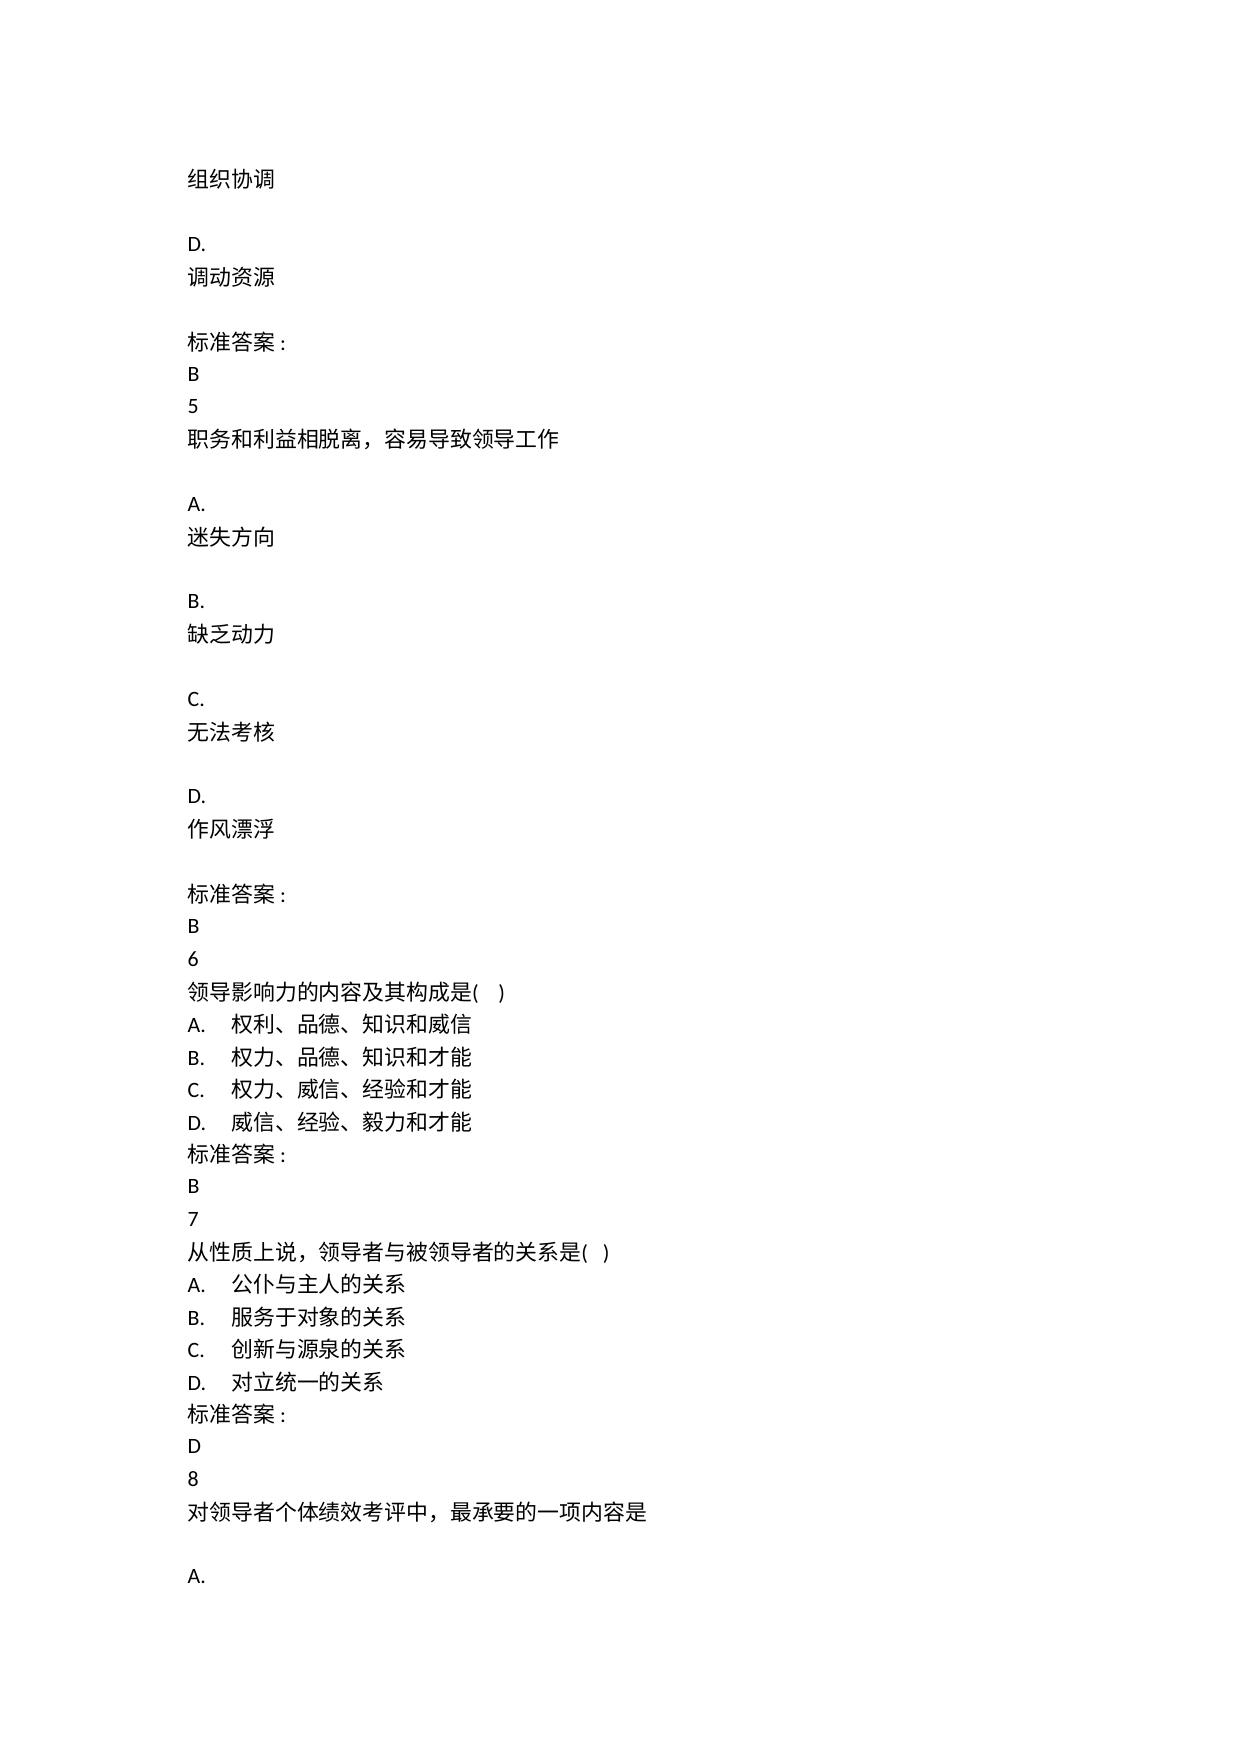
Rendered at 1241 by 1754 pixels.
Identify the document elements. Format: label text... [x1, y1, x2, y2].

text C. 权力、威信、经验和才能 [187, 1072, 1053, 1104]
text 8 [187, 1462, 1053, 1494]
text B. [187, 584, 1053, 617]
text 从性质上说，领导者与被领导者的关系是( ) [187, 1234, 1053, 1267]
text A. [187, 1559, 1053, 1592]
text C. 创新与源泉的关系 [187, 1332, 1053, 1364]
text 职务和利益相脱离，容易导致领导工作 [187, 422, 1053, 454]
text 7 [187, 1202, 1053, 1234]
text 无法考核 [187, 714, 1053, 747]
text 标准答案 : [187, 324, 1053, 357]
text C. [187, 682, 1053, 714]
text A. 权利、品德、知识和威信 [187, 1007, 1053, 1039]
text B. 权力、品德、知识和才能 [187, 1039, 1053, 1072]
text A. [187, 487, 1053, 519]
text B [187, 909, 1053, 942]
text 5 [187, 389, 1053, 422]
text 对领导者个体绩效考评中，最承要的一项内容是 [187, 1494, 1053, 1527]
text 标准答案 : [187, 1397, 1053, 1429]
text D. [187, 779, 1053, 812]
text D. 威信、经验、毅力和才能 [187, 1104, 1053, 1137]
text B [187, 357, 1053, 389]
text 领导影响力的内容及其构成是( ) [187, 974, 1053, 1007]
text D. 对立统一的关系 [187, 1364, 1053, 1397]
text 6 [187, 942, 1053, 974]
text 迷失方向 [187, 519, 1053, 552]
text B [187, 1169, 1053, 1202]
text D. [187, 227, 1053, 259]
text A. 公仆与主人的关系 [187, 1267, 1053, 1299]
text B. 服务于对象的关系 [187, 1299, 1053, 1332]
text 作风漂浮 [187, 812, 1053, 844]
text 缺乏动力 [187, 617, 1053, 649]
text 调动资源 [187, 259, 1053, 292]
text 组织协调 [187, 162, 1053, 194]
text 标准答案 : [187, 877, 1053, 909]
text 标准答案 : [187, 1137, 1053, 1169]
text D [187, 1429, 1053, 1462]
